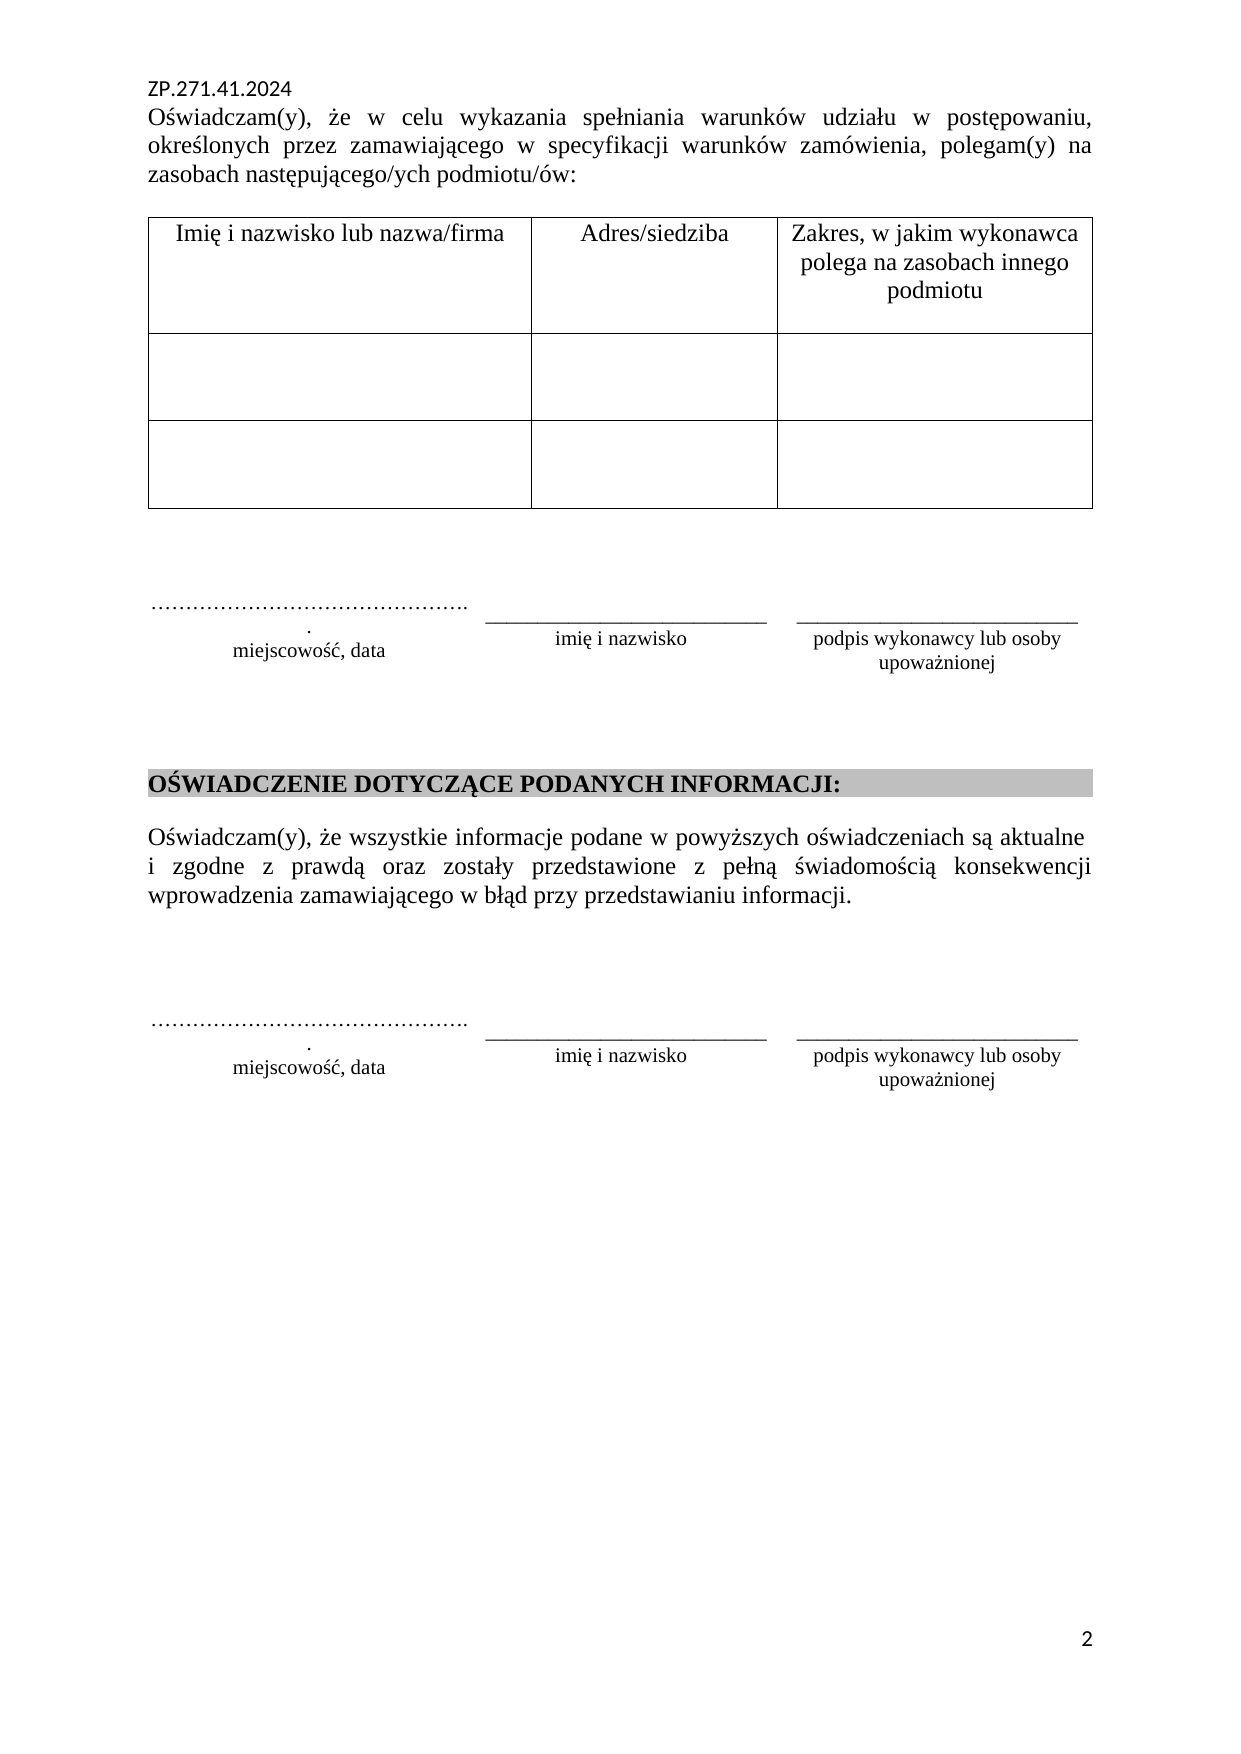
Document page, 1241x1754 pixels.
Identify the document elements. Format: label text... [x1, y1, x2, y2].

text OŚWIADCZENIE DOTYCZĄCE PODANYCH INFORMACJI: [148, 769, 1093, 797]
table_header Adres/siedziba [532, 218, 777, 333]
table_header ___________________________ podpis wykonawcy lub osoby upoważnionej [782, 566, 1093, 686]
table_header Zakres, w jakim wykonawca polega na zasobach innego podmiotu [778, 218, 1092, 333]
table_header ___________________________ podpis wykonawcy lub osoby upoważnionej [782, 983, 1093, 1103]
text Oświadczam(y), że wszystkie informacje podane w powyższych oświadczeniach są aktualne i zgodne z prawdą oraz zostały przedstawione z pełną świadomością konsekwencji wprowadzenia zamawiającego w błąd przy przedstawianiu informacji. [148, 822, 1093, 909]
table_cell [778, 334, 1092, 420]
table_cell [532, 334, 777, 420]
table_header ___________________________ imię i nazwisko [470, 566, 782, 686]
text Oświadczam(y), że w celu wykazania spełniania warunków udziału w postępowaniu, określonych przez zamawiającego w specyfikacji warunków zamówienia, polegam(y) na zasobach następującego/ych podmiotu/ów: [148, 102, 1093, 188]
table_header ___________________________ imię i nazwisko [470, 983, 782, 1103]
table_header ……………………………………….. miejscowość, data [148, 983, 470, 1103]
table_header ……………………………………….. miejscowość, data [148, 566, 470, 686]
table_cell [778, 421, 1092, 507]
table_cell [149, 334, 531, 420]
table_cell [149, 421, 531, 507]
table_header Imię i nazwisko lub nazwa/firma [149, 218, 531, 333]
table_cell [532, 421, 777, 507]
